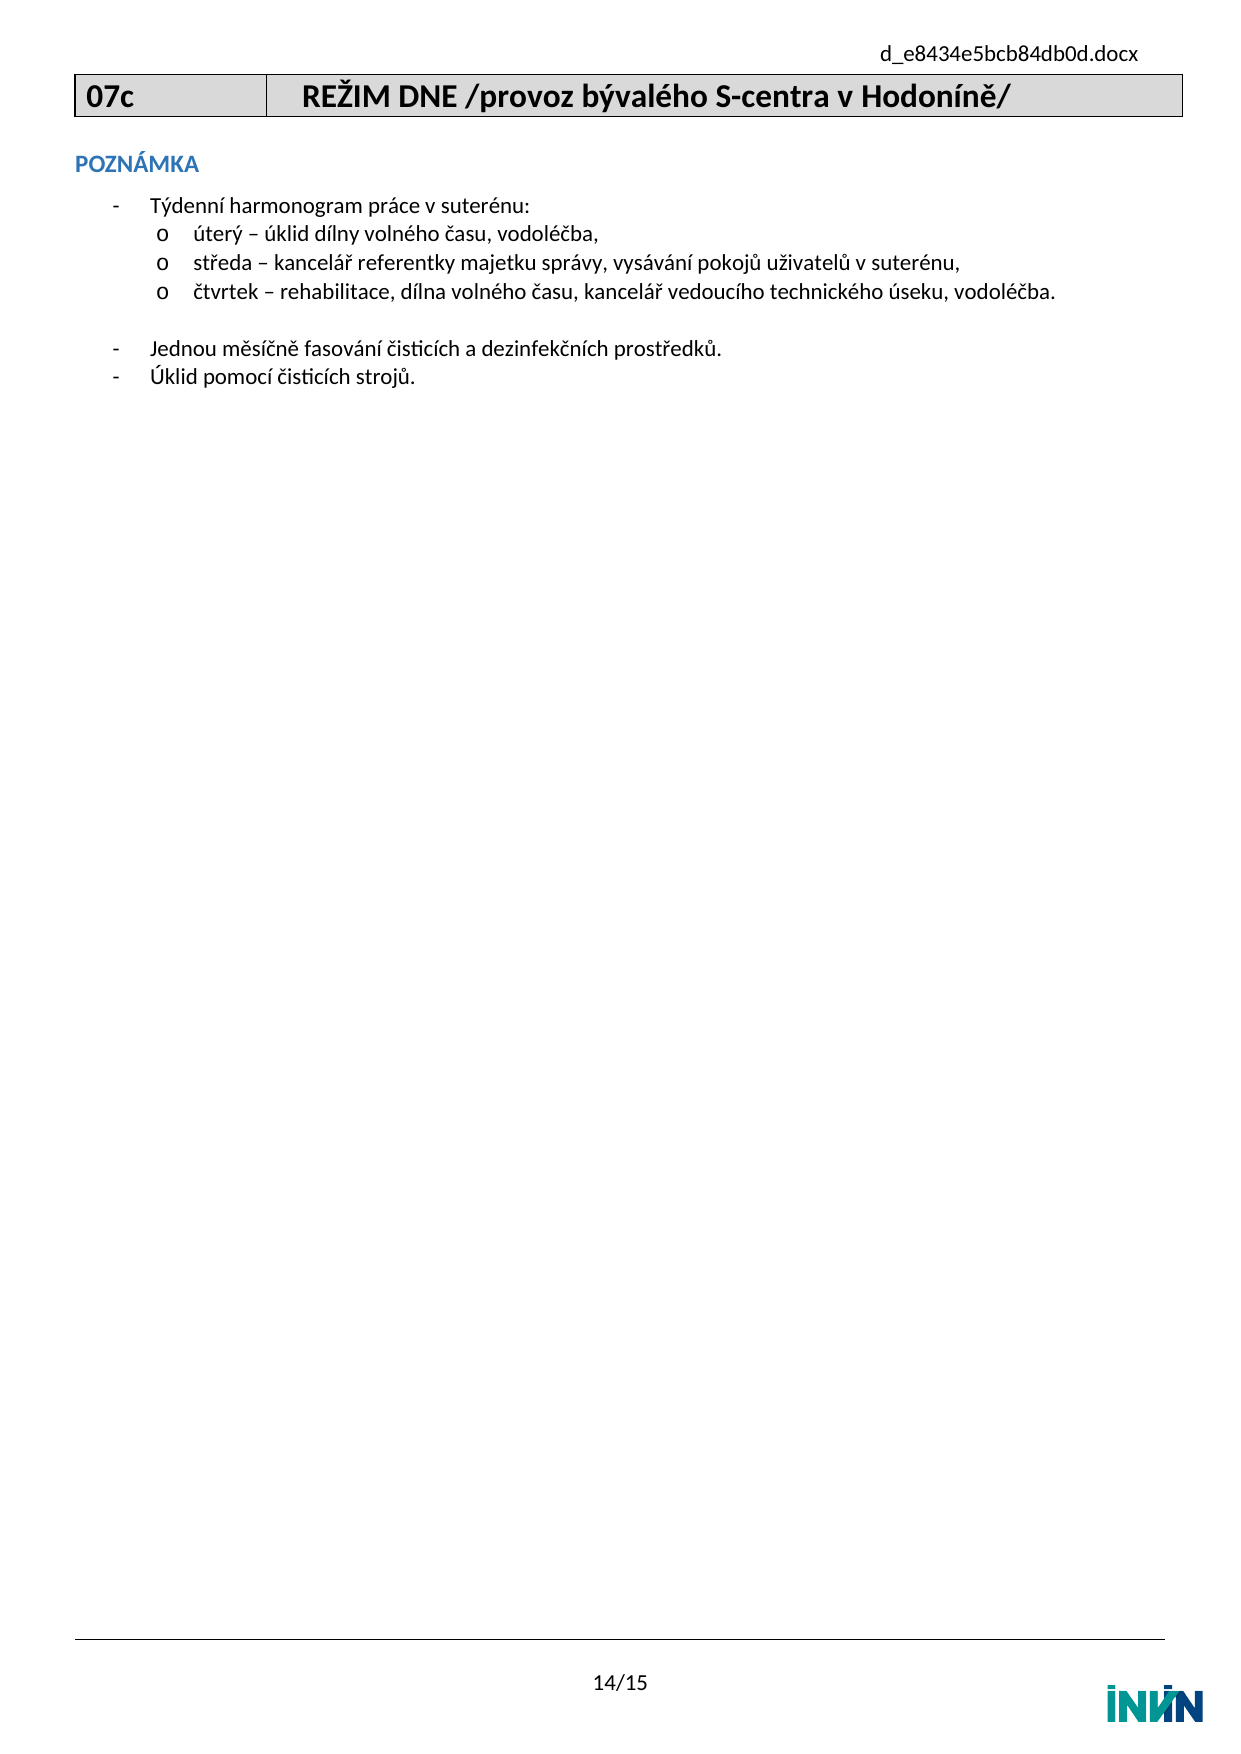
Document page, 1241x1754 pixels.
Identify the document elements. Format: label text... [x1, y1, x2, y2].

picture [1107, 1685, 1203, 1722]
list Úklid pomocí čisticích strojů. [112, 362, 1165, 390]
list Jednou měsíčně fasování čisticích a dezinfekčních prostředků. [112, 334, 1165, 362]
subtitle Poznámka [75, 148, 1165, 178]
list Týdenní harmonogram práce v suterénu: [112, 191, 1165, 219]
list čtvrtek – rehabilitace, dílna volného času, kancelář vedoucího technického úseku, vodoléčba. [156, 277, 1165, 306]
list úterý – úklid dílny volného času, vodoléčba, [156, 219, 1165, 248]
list středa – kancelář referentky majetku správy, vysávání pokojů uživatelů v suterénu, [156, 248, 1165, 277]
